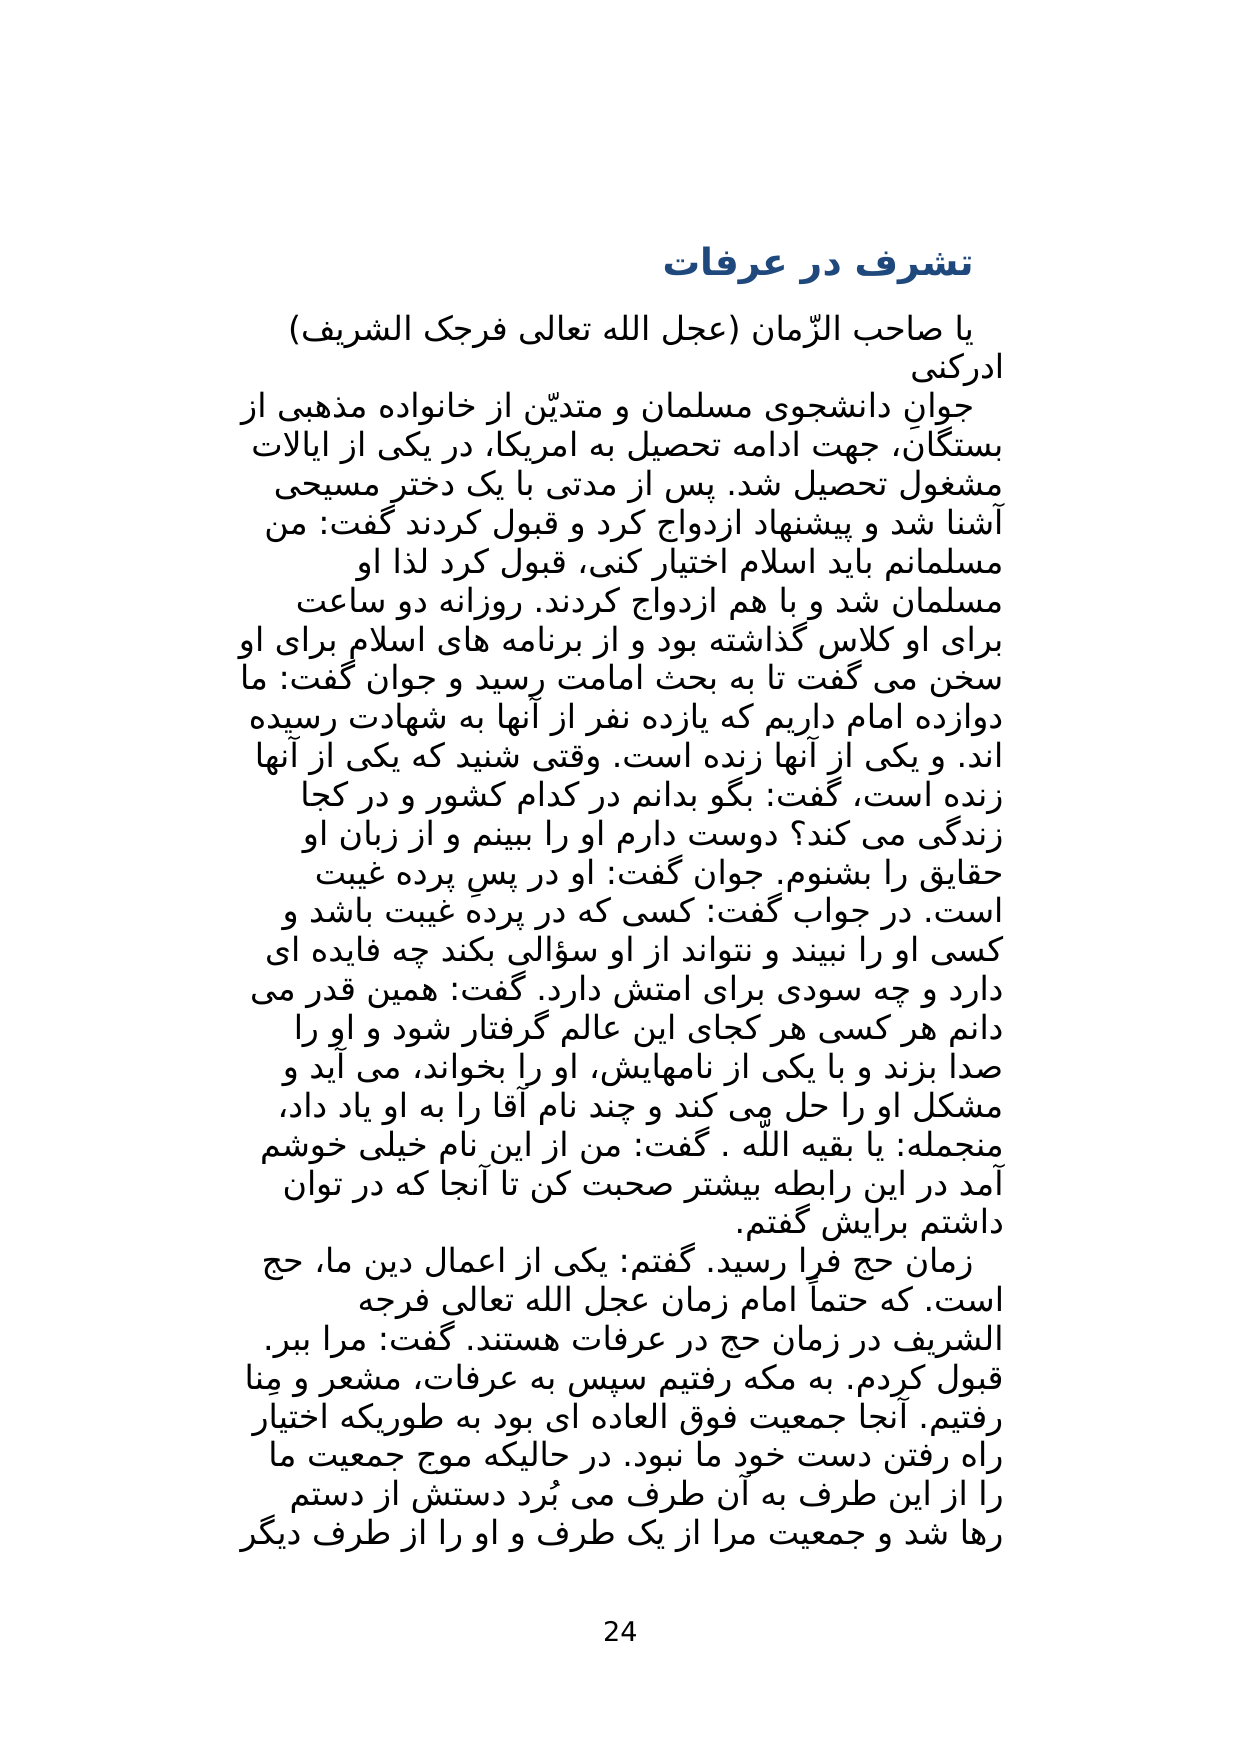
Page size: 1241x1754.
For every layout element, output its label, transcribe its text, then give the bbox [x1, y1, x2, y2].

text یا صاحب الزّمان (عجل الله تعالی فرجک الشریف) ادرکنی [236, 309, 1004, 387]
subtitle تشرف در عرفات [236, 241, 1004, 284]
text جوانِ دانشجوی مسلمان و متدیّن از خانواده مذهبی از بستگان، جهت ادامه تحصیل به امریکا، در یکی از ایالات مشغول تحصیل شد. پس از مدتی با یک دختر مسیحی آشنا شد و پیشنهاد ازدواج کرد و قبول کردند گفت: من مسلمانم باید اسلام اختیار کنی، قبول کرد لذا او مسلمان شد و با هم ازدواج کردند. روزانه دو ساعت برای او کلاس گذاشته بود و از برنامه های اسلام برای او سخن می گفت تا به بحث امامت رسید و جوان گفت: ما دوازده امام داریم که یازده نفر از آنها به شهادت رسیده اند. و یکی از آنها زنده است. وقتی شنید که یکی از آنها زنده است، گفت: بگو بدانم در کدام کشور و در کجا زندگی می کند؟ دوست دارم او را ببینم و از زبان او حقایق را بشنوم. جوان گفت: او در پسِ پرده غیبت است. در جواب گفت: کسی که در پرده غیبت باشد و کسی او را نبیند و نتواند از او سؤالی بکند چه فایده ای دارد و چه سودی برای امتش دارد. گفت: همین قدر می دانم هر کسی هر کجای این عالم گرفتار شود و او را صدا بزند و با یکی از نامهایش، او را بخواند، می آید و مشکل او را حل می کند و چند نام آقا را به او یاد داد، منجمله: یا بقیه اللّه . گفت: من از این نام خیلی خوشم آمد در این رابطه بیشتر صحبت کن تا آنجا که در توان داشتم برایش گفتم. [236, 387, 1004, 1242]
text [236, 1242, 1004, 1552]
